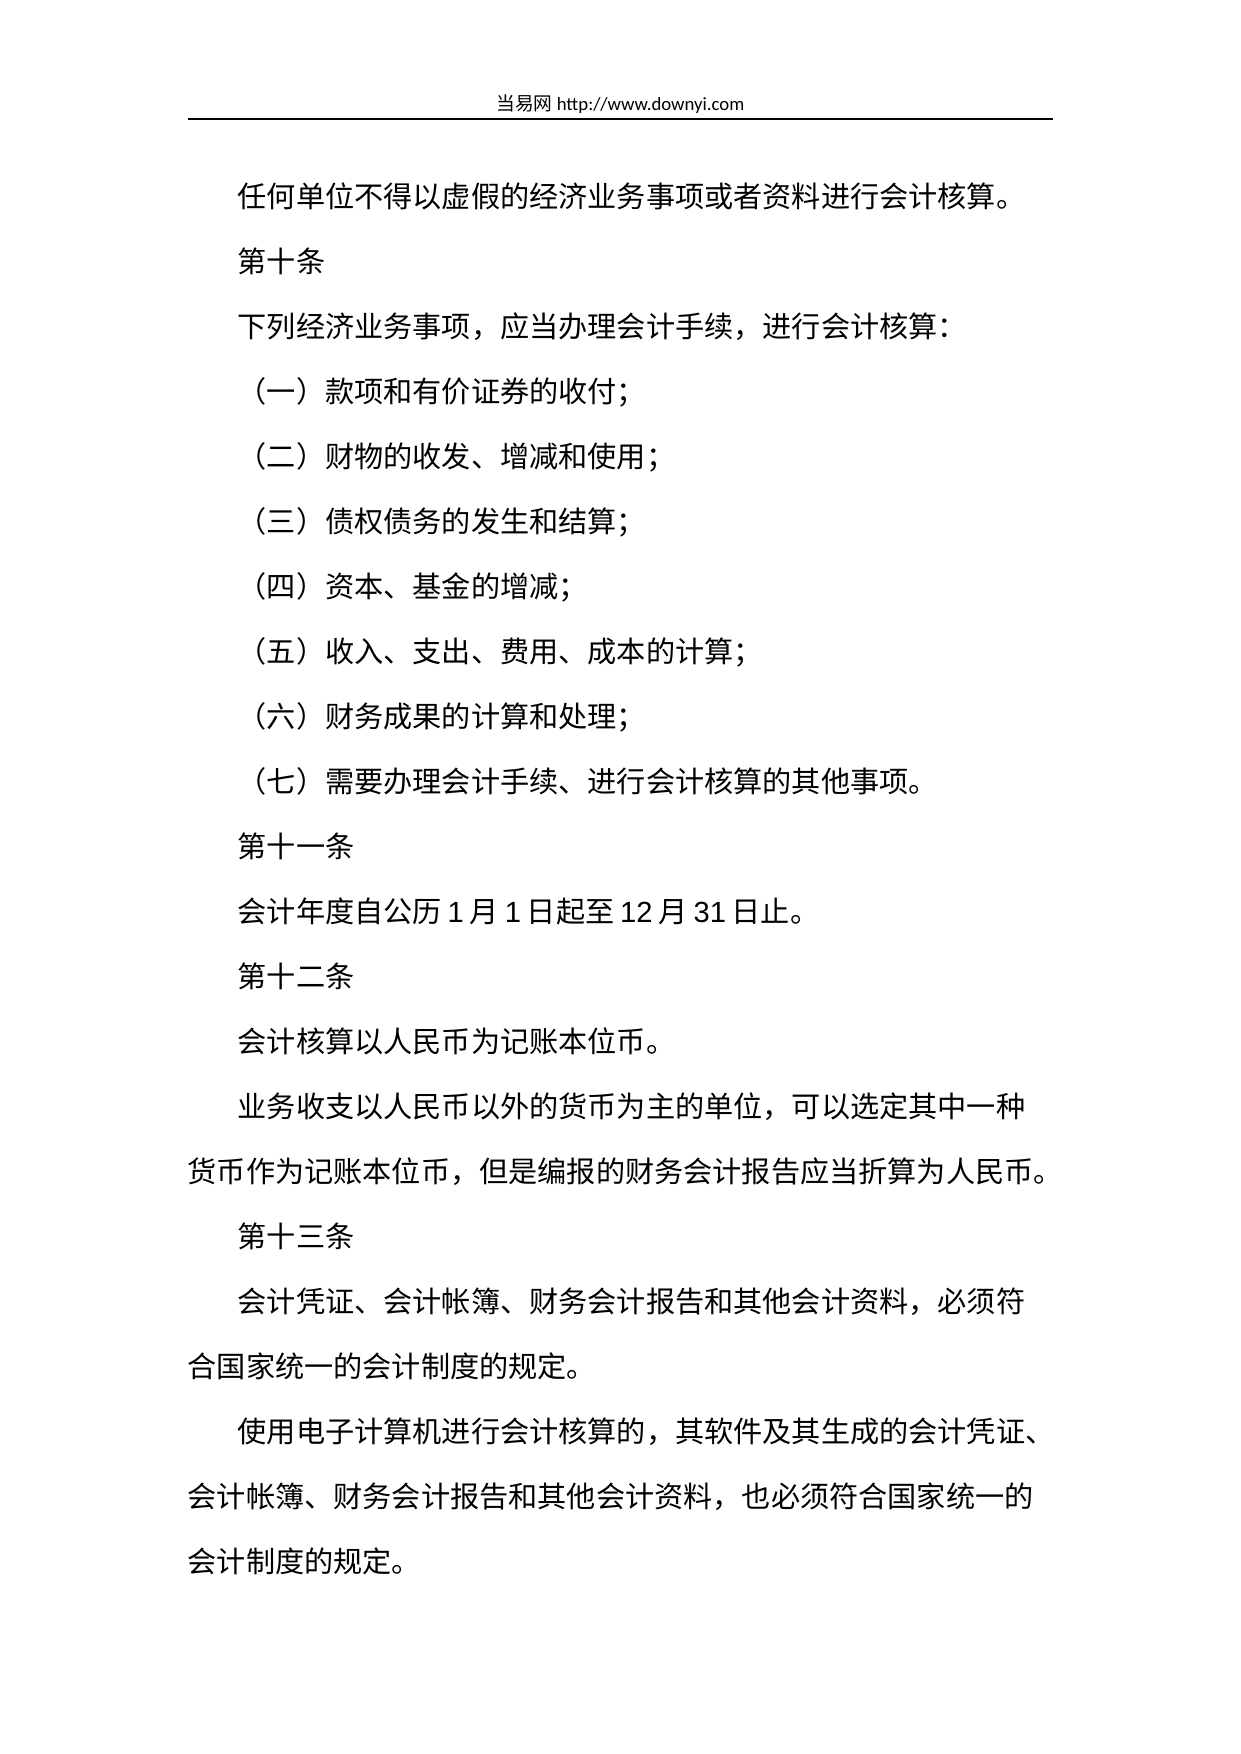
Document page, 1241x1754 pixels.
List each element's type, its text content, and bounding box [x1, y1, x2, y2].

text 第十一条 [187, 812, 1053, 877]
text （三）债权债务的发生和结算； [187, 487, 1053, 552]
text （六）财务成果的计算和处理； [187, 682, 1053, 747]
text （一）款项和有价证券的收付； [187, 357, 1053, 422]
text 下列经济业务事项，应当办理会计手续，进行会计核算： [187, 292, 1053, 357]
text 业务收支以人民币以外的货币为主的单位，可以选定其中一种货币作为记账本位币，但是编报的财务会计报告应当折算为人民币。 [187, 1072, 1053, 1202]
text 使用电子计算机进行会计核算的，其软件及其生成的会计凭证、会计帐簿、财务会计报告和其他会计资料，也必须符合国家统一的会计制度的规定。 [187, 1397, 1053, 1592]
text （四）资本、基金的增减； [187, 552, 1053, 617]
text 第十三条 [187, 1202, 1053, 1267]
text 会计核算以人民币为记账本位币。 [187, 1007, 1053, 1072]
text 第十二条 [187, 942, 1053, 1007]
text 第十条 [187, 227, 1053, 292]
text （二）财物的收发、增减和使用； [187, 422, 1053, 487]
text 任何单位不得以虚假的经济业务事项或者资料进行会计核算。 [187, 162, 1053, 227]
text （五）收入、支出、费用、成本的计算； [187, 617, 1053, 682]
text 会计凭证、会计帐簿、财务会计报告和其他会计资料，必须符合国家统一的会计制度的规定。 [187, 1267, 1053, 1397]
text （七）需要办理会计手续、进行会计核算的其他事项。 [187, 747, 1053, 812]
text 会计年度自公历1月1日起至12月31日止。 [187, 877, 1053, 942]
